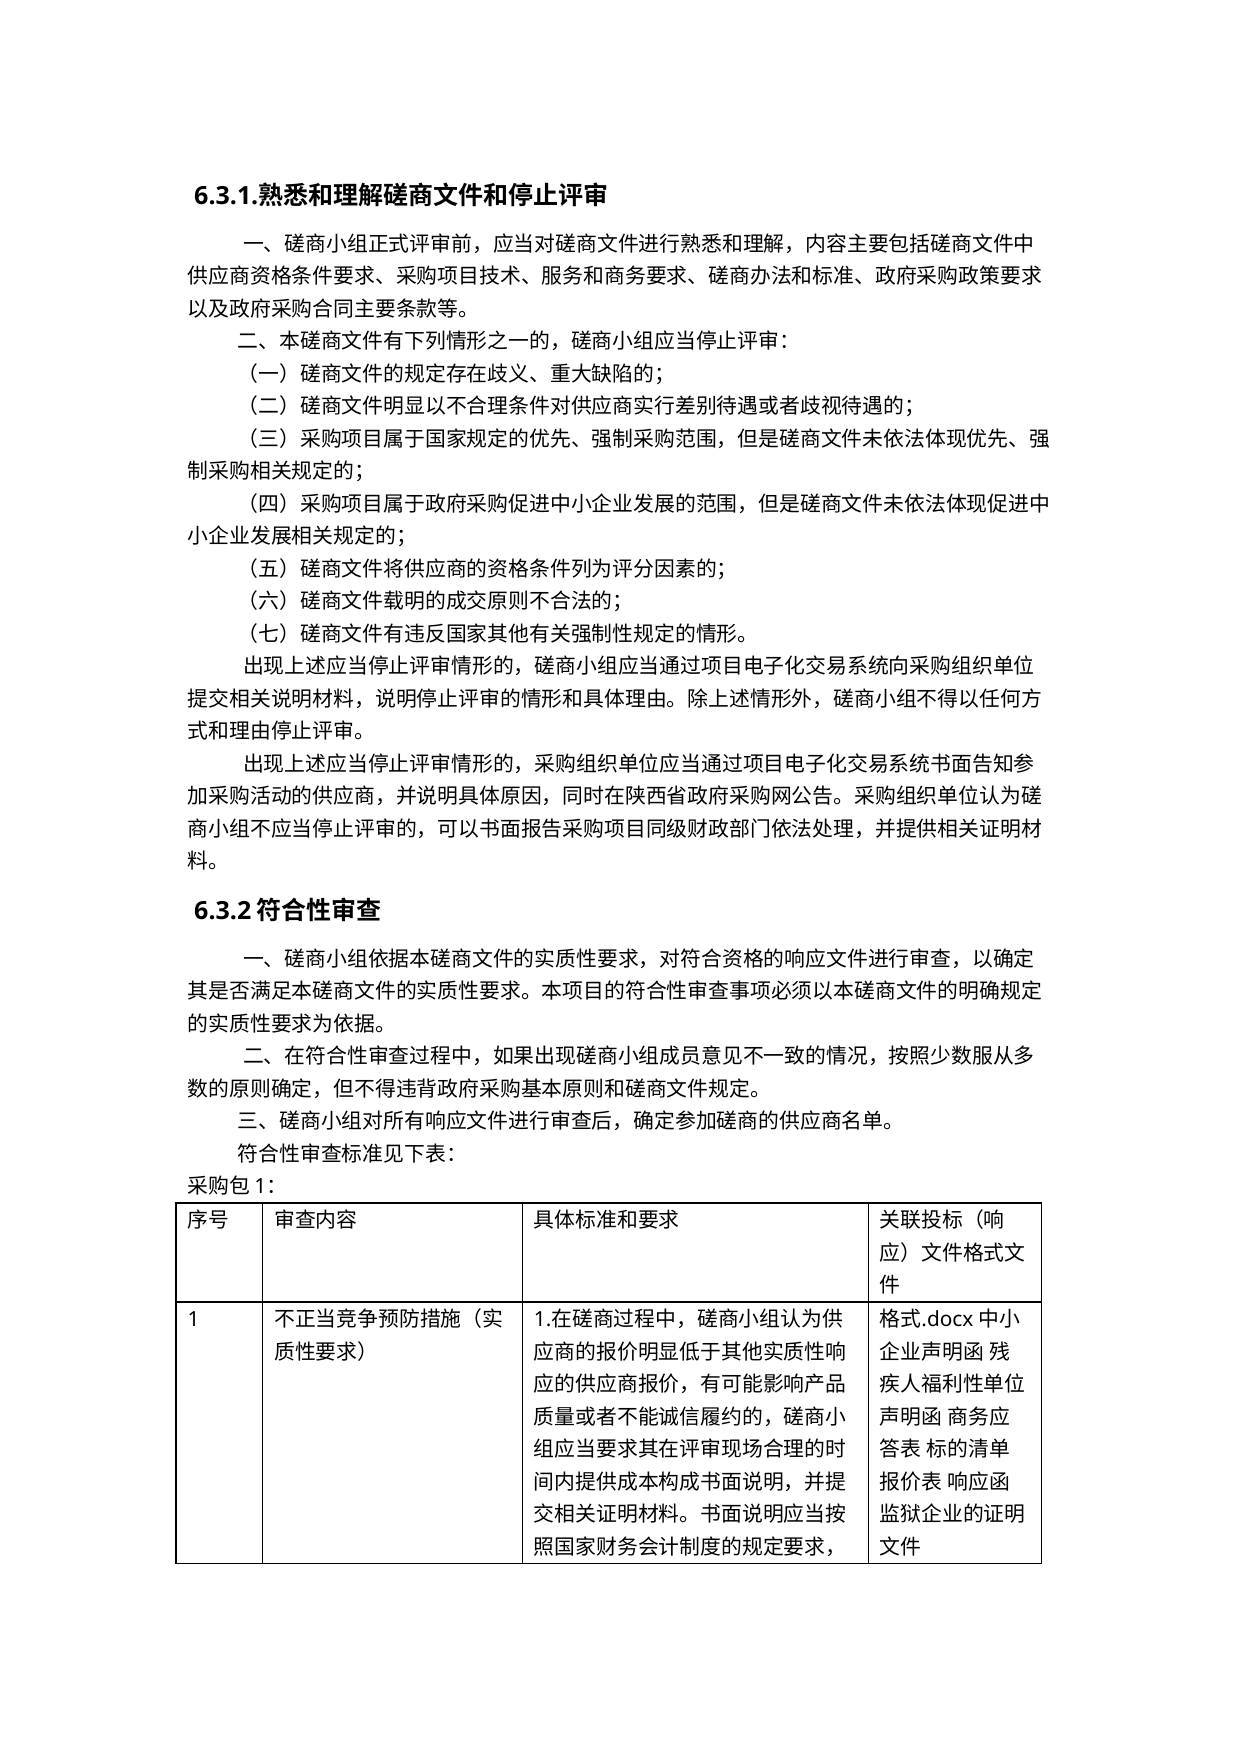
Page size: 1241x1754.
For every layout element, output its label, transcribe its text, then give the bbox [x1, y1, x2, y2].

text （四）采购项目属于政府采购促进中小企业发展的范围，但是磋商文件未依法体现促进中小企业发展相关规定的； [187, 487, 1053, 552]
table_cell 1 [177, 1303, 262, 1563]
text （七）磋商文件有违反国家其他有关强制性规定的情形。 [187, 617, 1053, 649]
text 6.3.1.熟悉和理解磋商文件和停止评审 [187, 162, 1053, 227]
text 6.3.2符合性审查 [187, 877, 1053, 942]
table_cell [523, 1303, 868, 1563]
text 采购包1： [187, 1169, 1053, 1202]
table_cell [869, 1303, 1041, 1563]
table_cell 不正当竞争预防措施（实质性要求） [263, 1303, 522, 1563]
table_header 具体标准和要求 [523, 1204, 868, 1301]
text 一、磋商小组依据本磋商文件的实质性要求，对符合资格的响应文件进行审查，以确定其是否满足本磋商文件的实质性要求。本项目的符合性审查事项必须以本磋商文件的明确规定的实质性要求为依据。 [187, 942, 1053, 1039]
table_header 关联投标（响应）文件格式文件 [869, 1204, 1041, 1301]
text 二、本磋商文件有下列情形之一的，磋商小组应当停止评审： [187, 324, 1053, 357]
text （五）磋商文件将供应商的资格条件列为评分因素的； [187, 552, 1053, 584]
text （三）采购项目属于国家规定的优先、强制采购范围，但是磋商文件未依法体现优先、强制采购相关规定的； [187, 422, 1053, 487]
text 出现上述应当停止评审情形的，磋商小组应当通过项目电子化交易系统向采购组织单位提交相关说明材料，说明停止评审的情形和具体理由。除上述情形外，磋商小组不得以任何方式和理由停止评审。 [187, 649, 1053, 747]
text （一）磋商文件的规定存在歧义、重大缺陷的； [187, 357, 1053, 389]
text 三、磋商小组对所有响应文件进行审查后，确定参加磋商的供应商名单。 [187, 1104, 1053, 1137]
text 二、在符合性审查过程中，如果出现磋商小组成员意见不一致的情况，按照少数服从多数的原则确定，但不得违背政府采购基本原则和磋商文件规定。 [187, 1039, 1053, 1104]
text 符合性审查标准见下表： [187, 1137, 1053, 1169]
text （六）磋商文件载明的成交原则不合法的； [187, 584, 1053, 617]
text 一、磋商小组正式评审前，应当对磋商文件进行熟悉和理解，内容主要包括磋商文件中供应商资格条件要求、采购项目技术、服务和商务要求、磋商办法和标准、政府采购政策要求以及政府采购合同主要条款等。 [187, 227, 1053, 324]
table_header 审查内容 [263, 1204, 522, 1301]
text 出现上述应当停止评审情形的，采购组织单位应当通过项目电子化交易系统书面告知参加采购活动的供应商，并说明具体原因，同时在陕西省政府采购网公告。采购组织单位认为磋商小组不应当停止评审的，可以书面报告采购项目同级财政部门依法处理，并提供相关证明材料。 [187, 747, 1053, 877]
text （二）磋商文件明显以不合理条件对供应商实行差别待遇或者歧视待遇的； [187, 389, 1053, 422]
table_header 序号 [177, 1204, 262, 1301]
